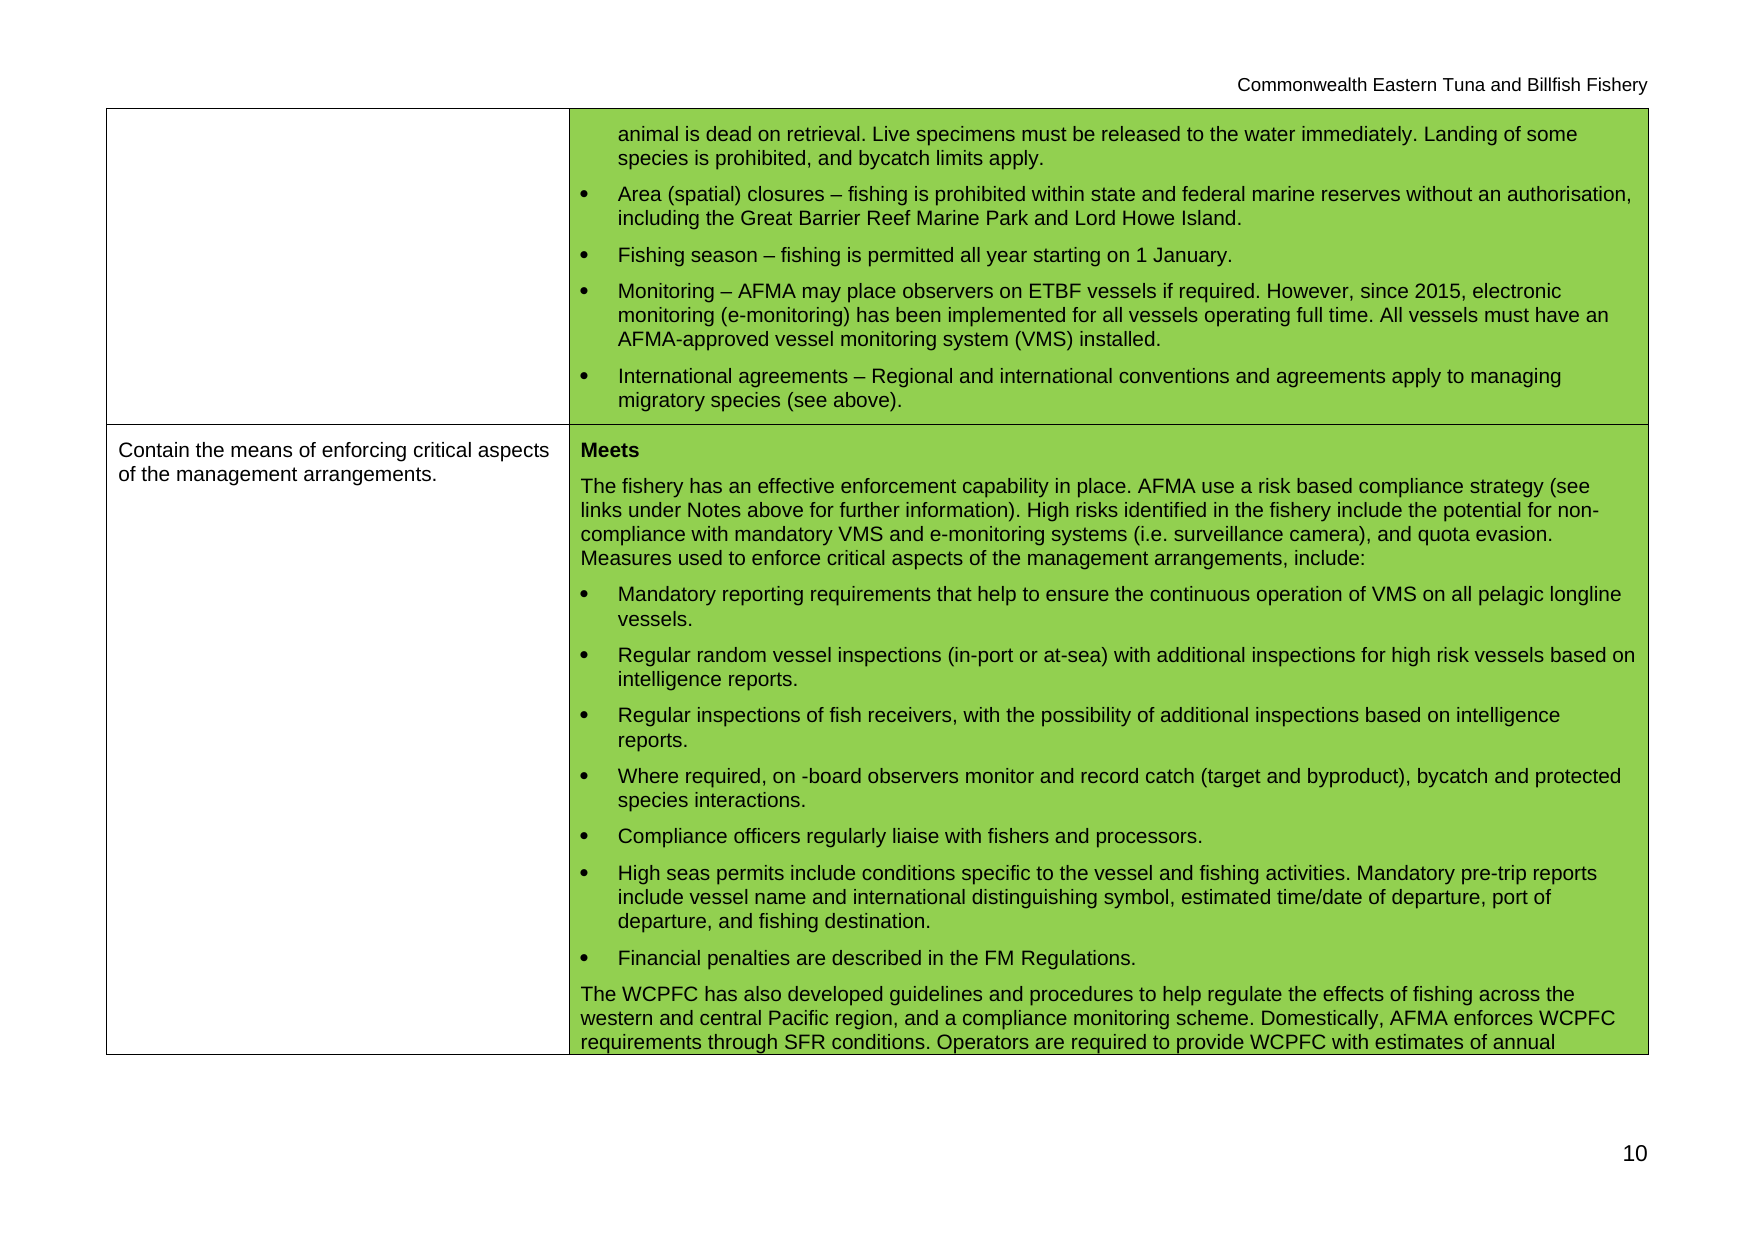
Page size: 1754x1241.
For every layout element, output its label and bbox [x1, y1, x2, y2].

table_cell [570, 425, 1648, 1054]
table_cell [107, 109, 569, 424]
table_cell [107, 425, 569, 1054]
table_cell [570, 109, 1648, 424]
